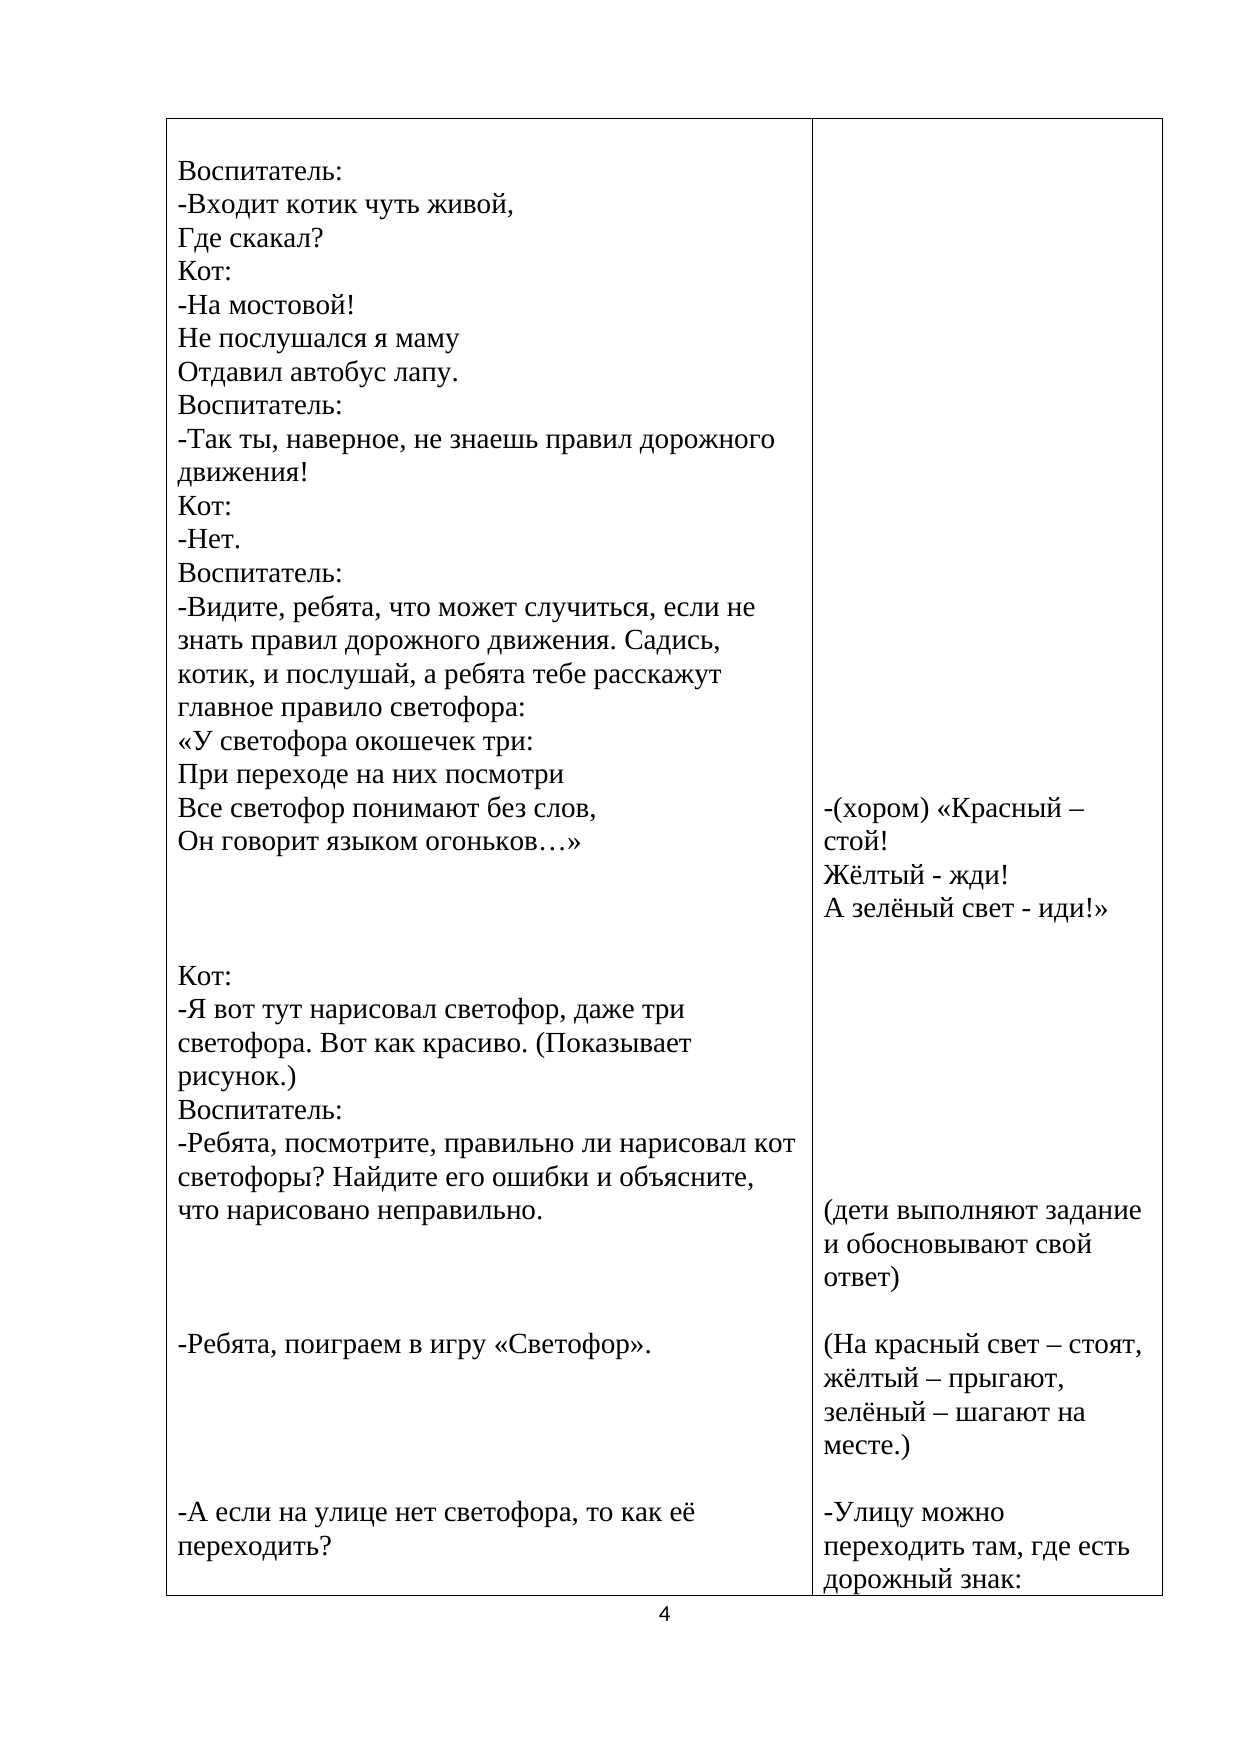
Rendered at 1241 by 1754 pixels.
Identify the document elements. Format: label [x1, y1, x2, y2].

table_cell [813, 119, 1162, 1595]
table_cell [167, 119, 812, 1595]
